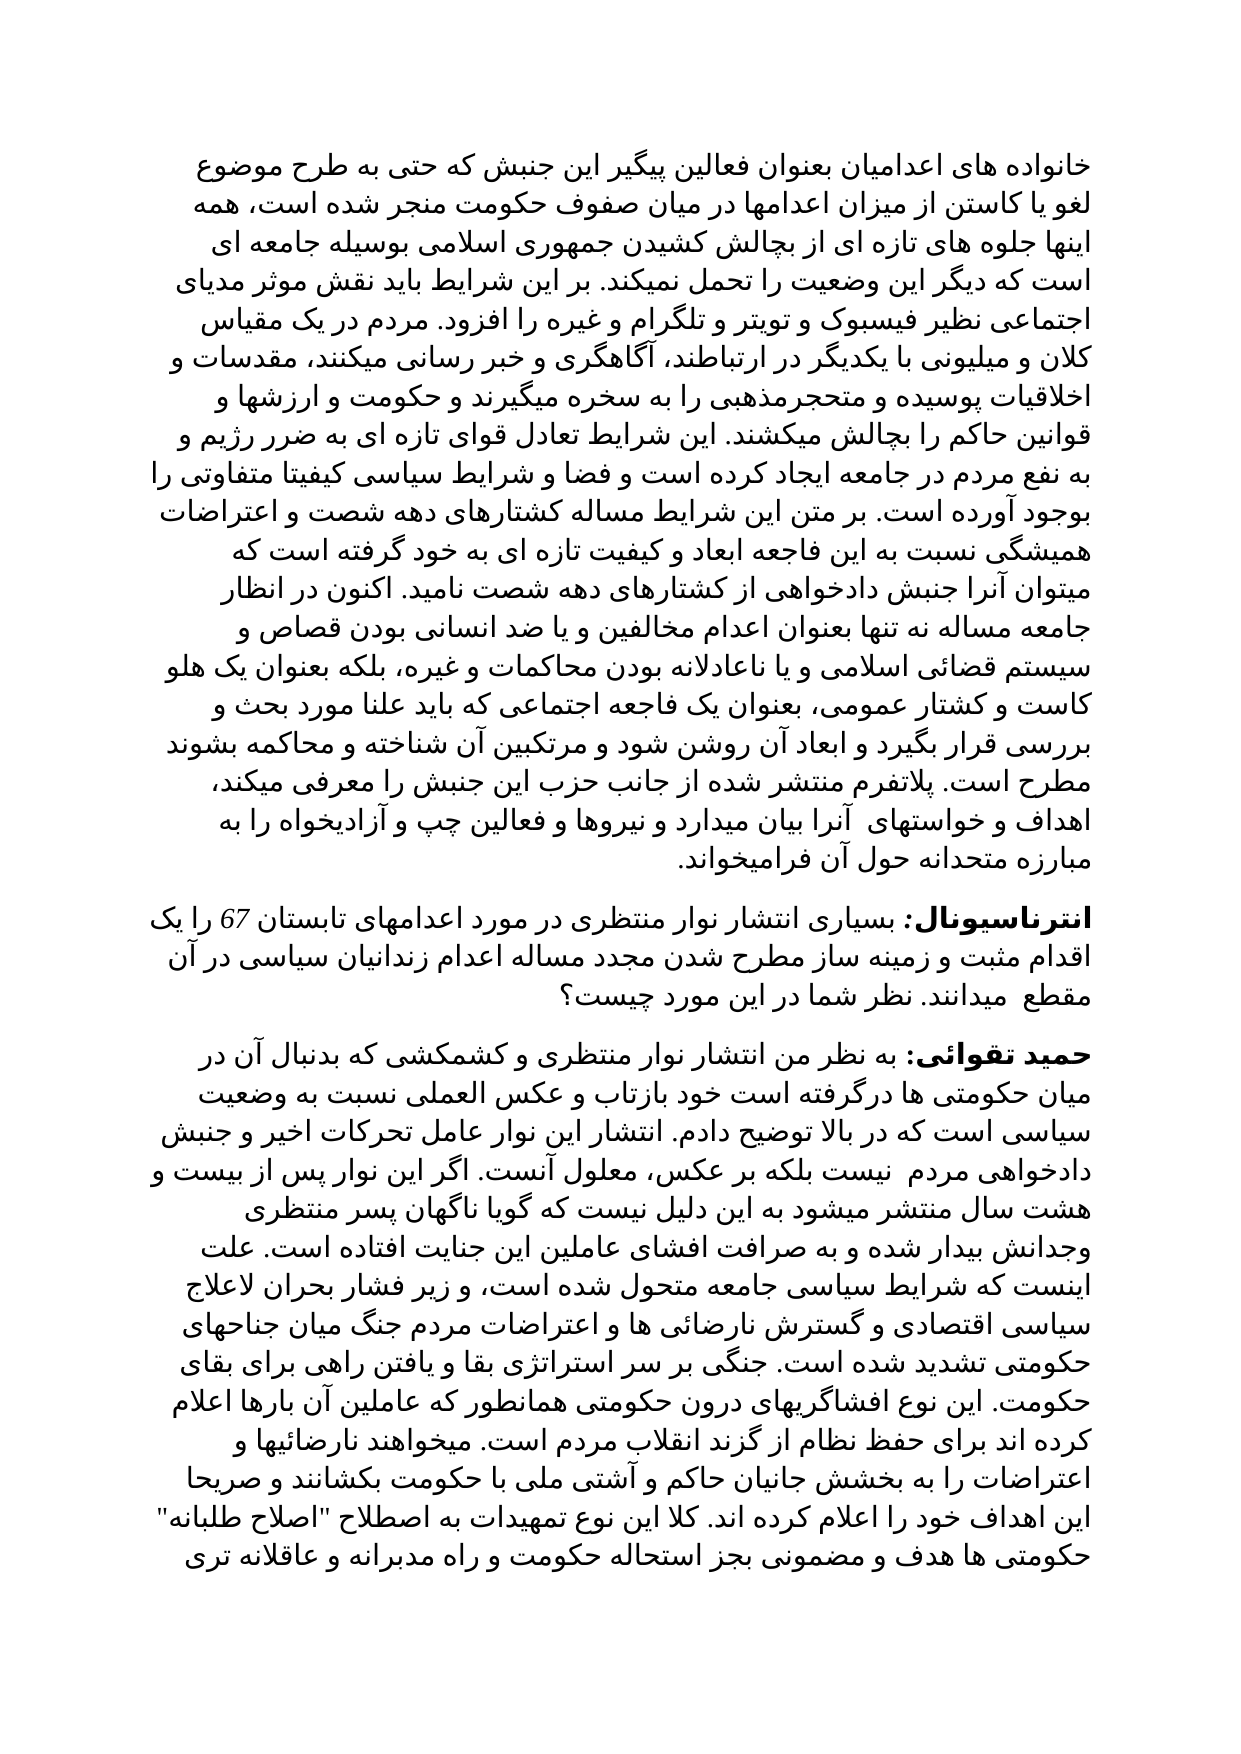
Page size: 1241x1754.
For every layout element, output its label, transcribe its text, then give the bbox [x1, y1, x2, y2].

text انترناسیونال: بسیاری انتشار نوار منتظری در مورد اعدامهای تابستان 67 را یک اقدام مثبت و زمینه ساز مطرح شدن مجدد مساله اعدام زندانیان سیاسی در آن مقطع میدانند. نظر شما در این مورد چیست؟ [148, 901, 1093, 1011]
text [148, 148, 1093, 875]
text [148, 1037, 1093, 1572]
